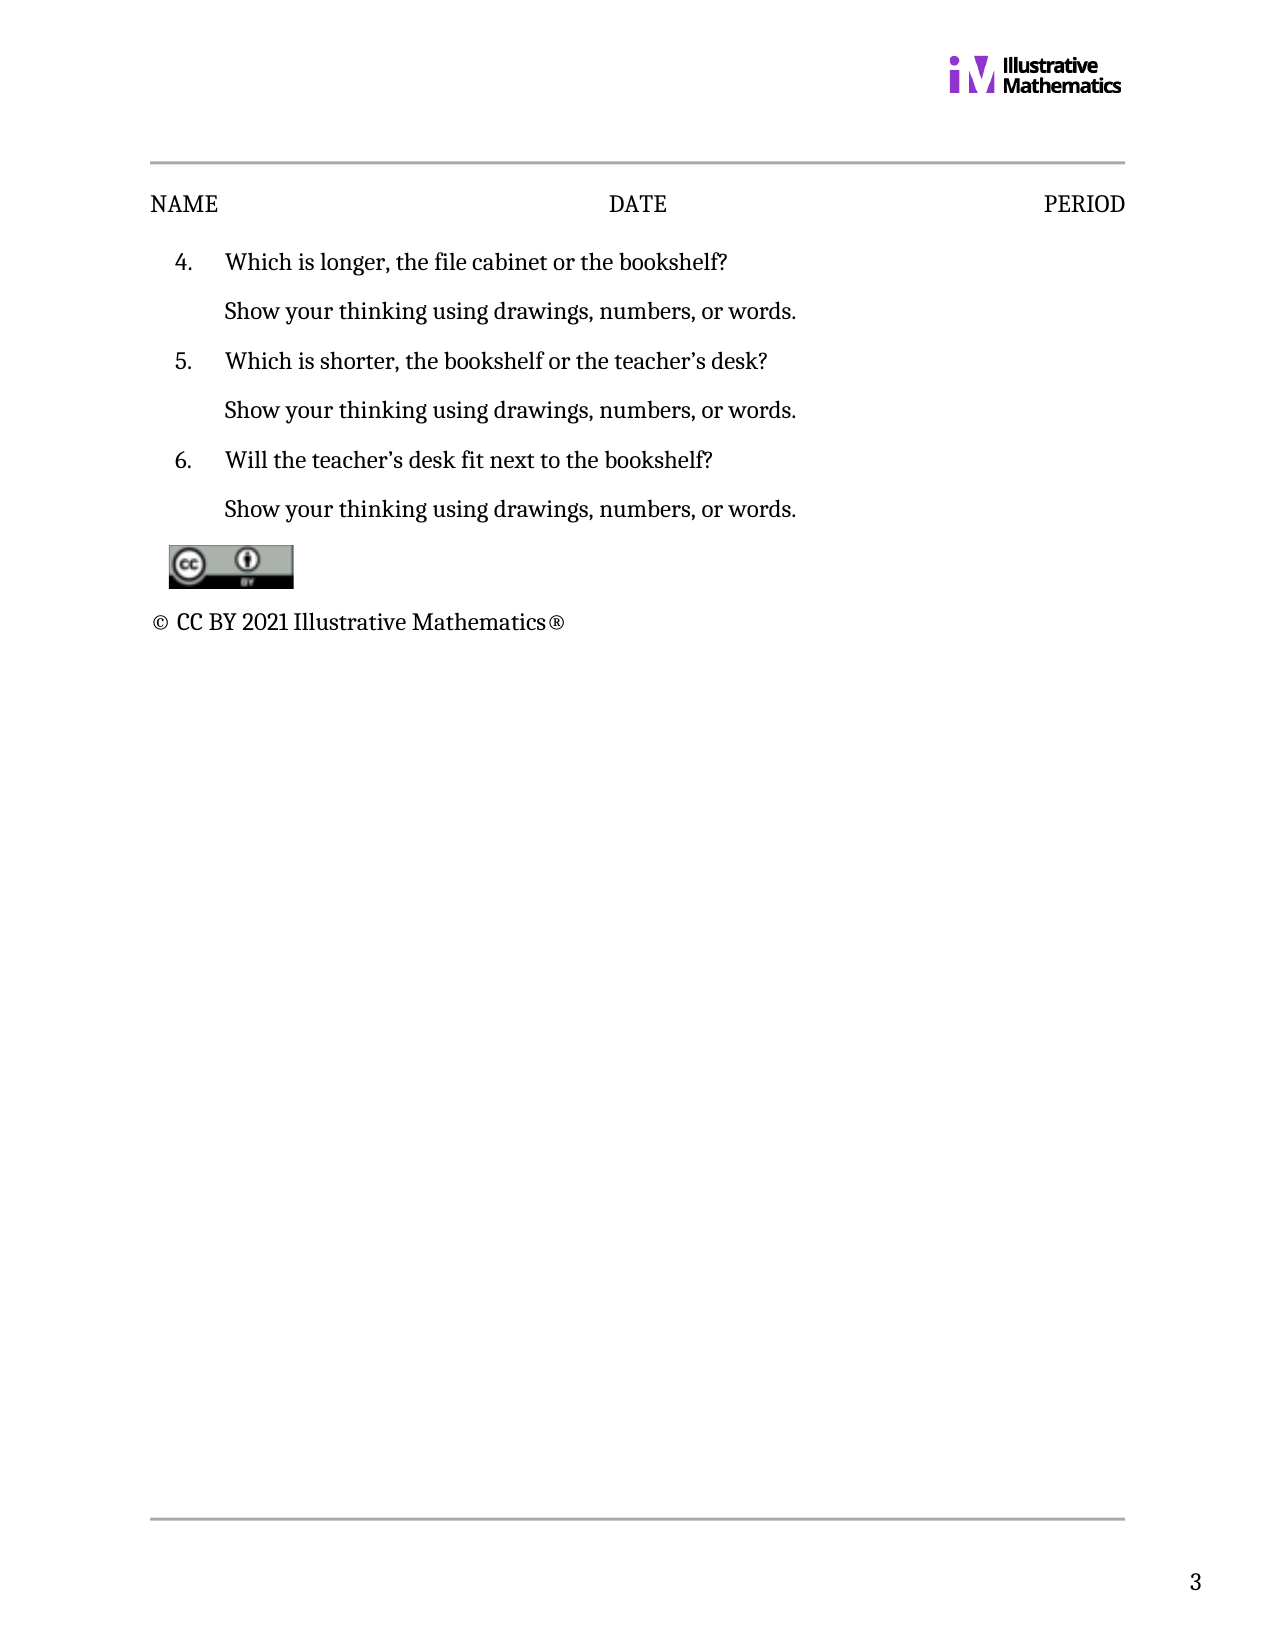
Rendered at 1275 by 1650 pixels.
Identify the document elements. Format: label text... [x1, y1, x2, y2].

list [175, 297, 1125, 326]
list Show your thinking using drawings, numbers, or words. [175, 396, 1125, 425]
picture [168, 545, 294, 589]
text © CC BY 2021 Illustrative Mathematics® [150, 607, 1125, 636]
list Will the teacher’s desk fit next to the bookshelf? [175, 446, 1125, 474]
list Which is shorter, the bookshelf or the teacher’s desk? [175, 347, 1125, 375]
picture [949, 55, 1121, 93]
list Which is longer, the file cabinet or the bookshelf? [175, 247, 1125, 276]
list Show your thinking using drawings, numbers, or words. [175, 495, 1125, 524]
